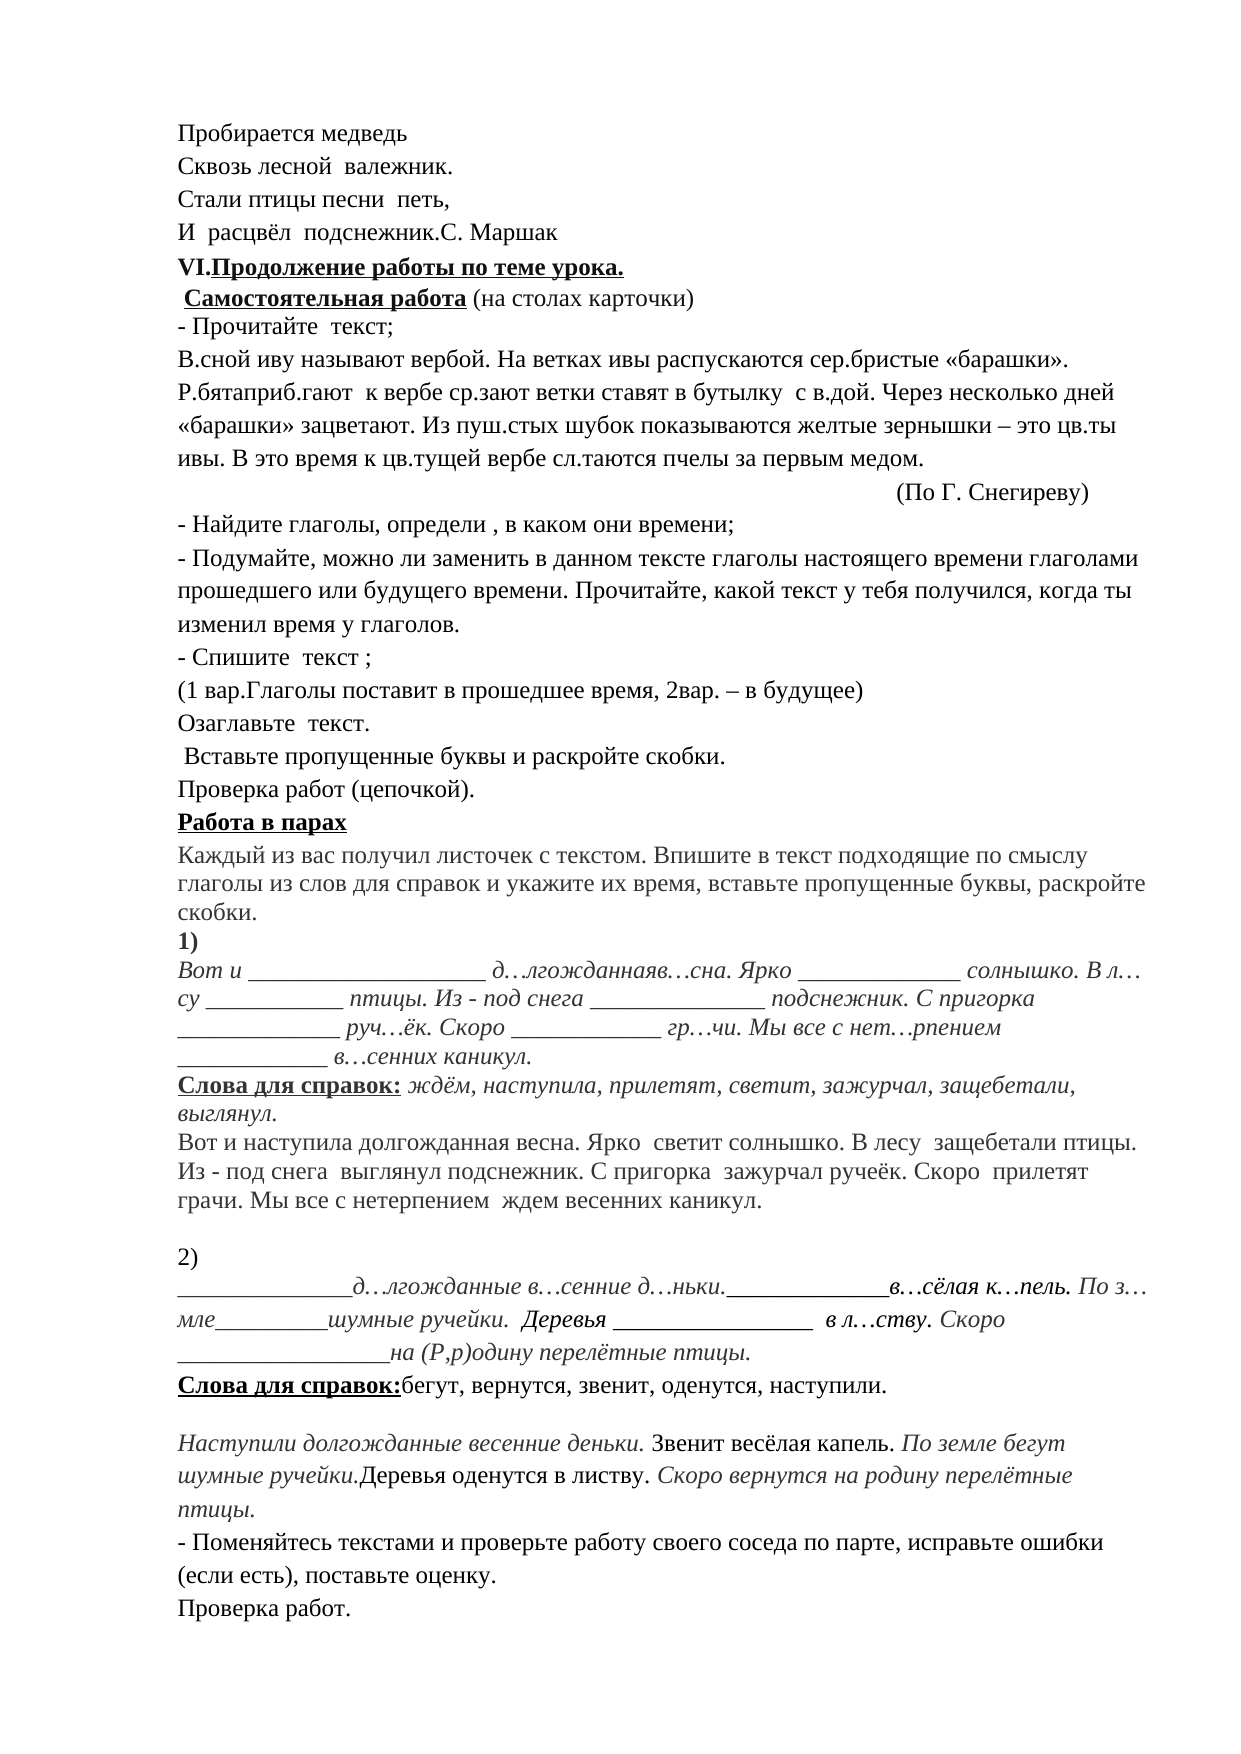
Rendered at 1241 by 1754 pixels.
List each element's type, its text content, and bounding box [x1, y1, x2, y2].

text Каждый из вас получил листочек с текстом. Впишите в текст подходящие по смыслу глаголы из слов для справок и укажите их время, вставьте пропущенные буквы, раскройте скобки. [177, 840, 1152, 926]
text Самостоятельная работа (на столах карточки) [177, 281, 1152, 311]
text - Прочитайте текст; [177, 311, 1152, 340]
text Слова для справок:бегут, вернутся, звенит, оденутся, наступили. [177, 1370, 1152, 1399]
text Вот и ___________________ д…лгожданнаяв…сна. Ярко _____________ солнышко. В л…су ___________ птицы. Из - под снега ______________ подснежник. С пригорка _____________ руч…ёк. Скоро ____________ гр…чи. Мы все с нет…рпением ____________ в…сенних каникул. [177, 955, 1152, 1070]
text 2) [177, 1242, 1152, 1271]
text Вот и наступила долгожданная весна. Ярко светит солнышко. В лесу защебетали птицы. Из - под снега выглянул подснежник. С пригорка зажурчал ручеёк. Скоро прилетят грачи. Мы все с нетерпением ждем весенних каникул. [177, 1127, 1152, 1213]
text Проверка работ. [177, 1593, 1152, 1621]
text ______________д…лгожданные в…сенние д…ньки._____________в…сёлая к…пель. По з…мле_________шумные ручейки. Деревья ________________ в л…ству. Скоро _________________на (Р,р)одину перелётные птицы. [177, 1271, 1152, 1366]
text - Подумайте, можно ли заменить в данном тексте глаголы настоящего времени глаголами прошедшего или будущего времени. Прочитайте, какой текст у тебя получился, когда ты изменил время у глаголов. [177, 543, 1152, 637]
text И расцвёл подснежник.С. Маршак [177, 217, 1152, 246]
text Слова для справок: ждём, наступила, прилетят, светит, зажурчал, защебетали, выглянул. [177, 1070, 1152, 1127]
text Озаглавьте текст. [177, 708, 1152, 736]
text (По Г. Снегиреву) [177, 477, 1152, 505]
text Работа в парах [177, 807, 1152, 836]
text В.сной иву называют вербой. На ветках ивы распускаются сер.бристые «барашки». Р.бятаприб.гают к вербе ср.зают ветки ставят в бутылку с в.дой. Через несколько дней «барашки» зацветают. Из пуш.стых шубок показываются желтые зернышки – это цв.ты ивы. В это время к цв.тущей вербе сл.таются пчелы за первым медом. [177, 344, 1152, 472]
text - Поменяйтесь текстами и проверьте работу своего соседа по парте, исправьте ошибки (если есть), поставьте оценку. [177, 1527, 1152, 1588]
text - Спишите текст ; [177, 642, 1152, 670]
text Сквозь лесной валежник. [177, 151, 1152, 180]
text Пробирается медведь [177, 118, 1152, 147]
text - Найдите глаголы, определи , в каком они времени; [177, 509, 1152, 538]
text VI.Продолжение работы по теме урока. [177, 250, 1152, 281]
text 1) [177, 926, 1152, 955]
text Вставьте пропущенные буквы и раскройте скобки. [177, 741, 1152, 769]
text Стали птицы песни петь, [177, 184, 1152, 213]
text Наступили долгожданные весенние деньки. Звенит весёлая капель. По земле бегут шумные ручейки.Деревья оденутся в листву. Скоро вернутся на родину перелётные птицы. [177, 1428, 1152, 1522]
text Проверка работ (цепочкой). [177, 774, 1152, 802]
text (1 вар.Глаголы поставит в прошедшее время, 2вар. – в будущее) [177, 675, 1152, 703]
